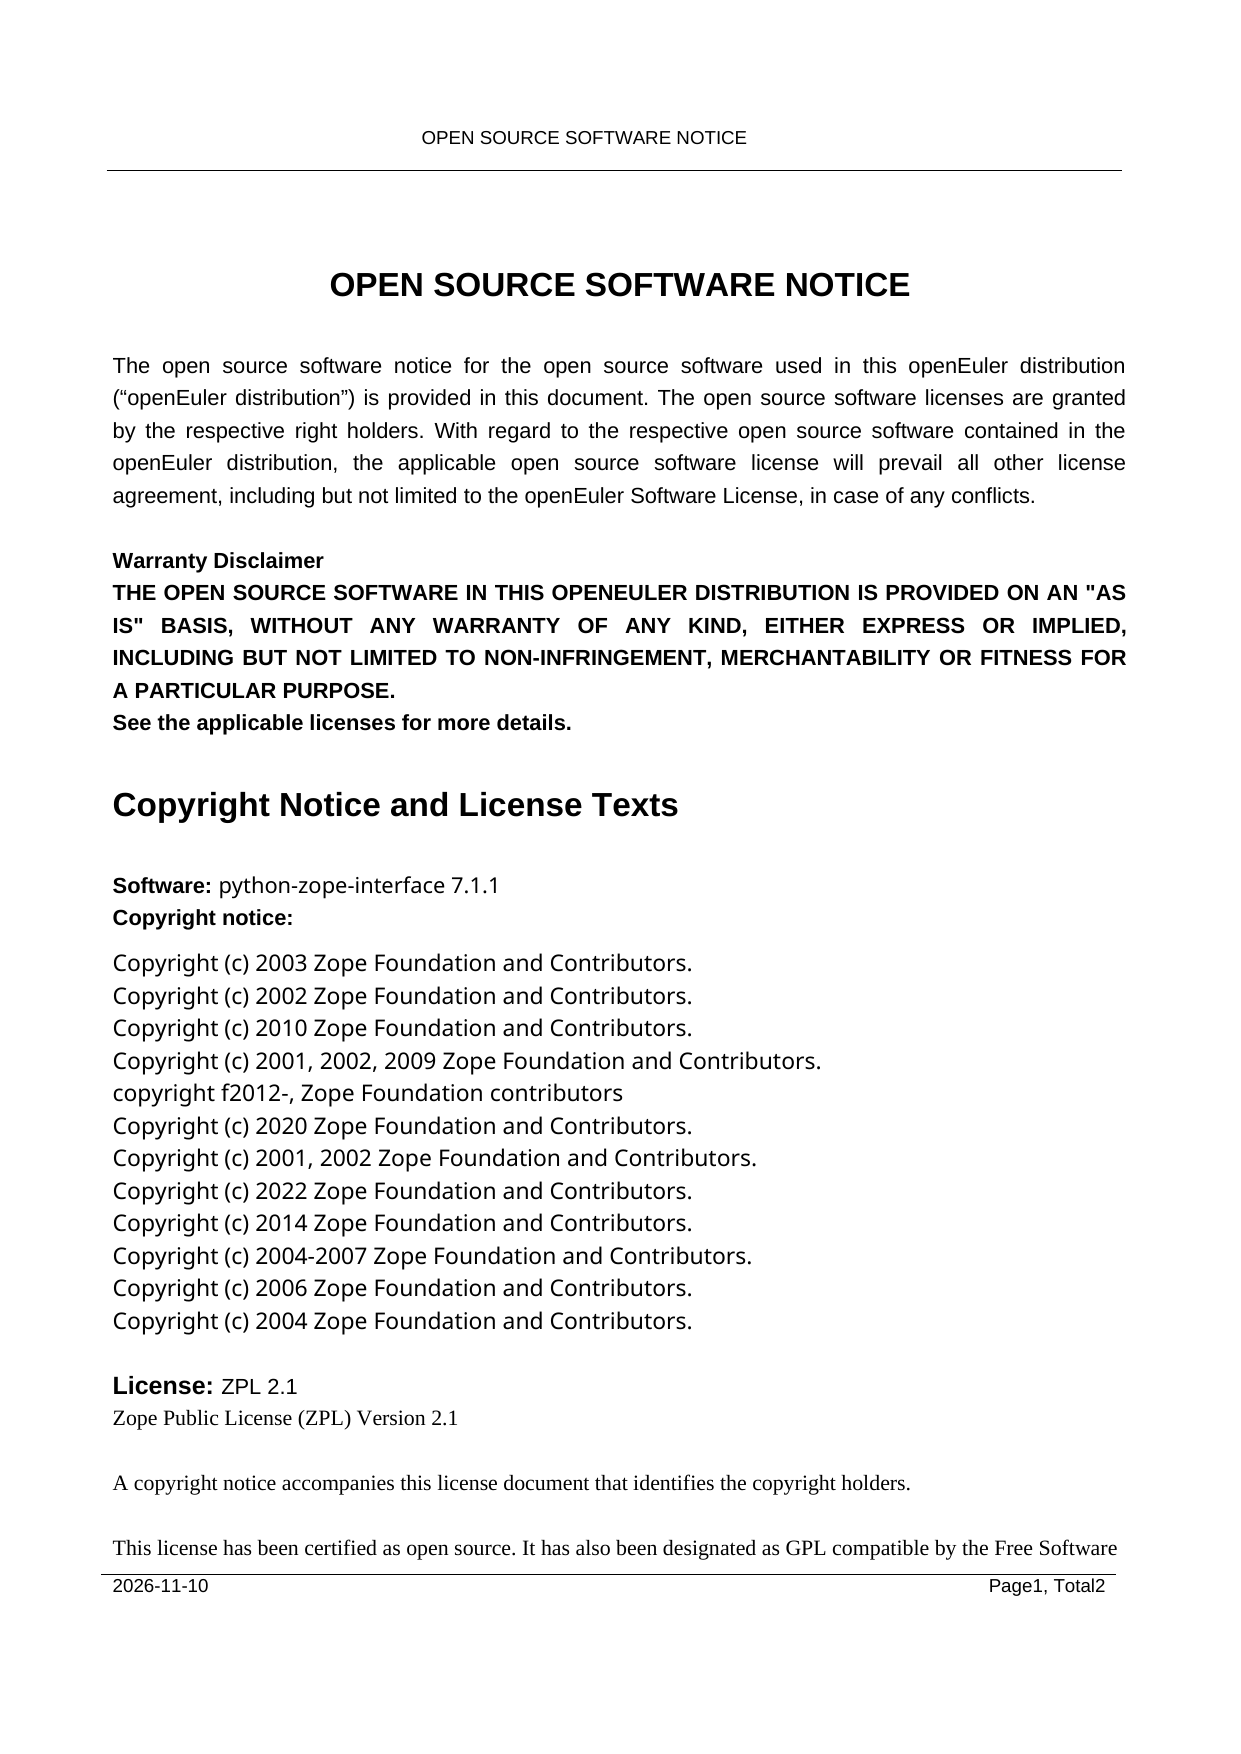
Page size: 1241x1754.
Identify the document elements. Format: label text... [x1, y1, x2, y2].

text Warranty Disclaimer [112, 544, 1128, 576]
text Copyright (c) 2003 Zope Foundation and Contributors. Copyright (c) 2002 Zope Foundation and Contributors. Copyright (c) 2010 Zope Foundation and Contributors. Copyright (c) 2001, 2002, 2009 Zope Foundation and Contributors. copyright f2012-, Zope Foundation contributors Copyright (c) 2020 Zope Foundation and Contributors. Copyright (c) 2001, 2002 Zope Foundation and Contributors. Copyright (c) 2022 Zope Foundation and Contributors. Copyright (c) 2014 Zope Foundation and Contributors. Copyright (c) 2004-2007 Zope Foundation and Contributors. Copyright (c) 2006 Zope Foundation and Contributors. Copyright (c) 2004 Zope Foundation and Contributors. [112, 947, 1128, 1369]
text License: ZPL 2.1 [112, 1369, 1128, 1402]
text Zope Public License (ZPL) Version 2.1 [112, 1402, 1128, 1434]
text THE OPEN SOURCE SOFTWARE IN THIS OPENEULER DISTRIBUTION IS PROVIDED ON AN "AS IS" BASIS, WITHOUT ANY WARRANTY OF ANY KIND, EITHER EXPRESS OR IMPLIED, INCLUDING BUT NOT LIMITED TO NON-INFRINGEMENT, MERCHANTABILITY OR FITNESS FOR A PARTICULAR PURPOSE. See the applicable licenses for more details. [112, 576, 1128, 739]
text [112, 1532, 1128, 1564]
text Copyright Notice and License Texts [112, 771, 1128, 836]
title Software: python-zope-interface 7.1.1 [112, 869, 1128, 901]
text The open source software notice for the open source software used in this openEuler distribution (“openEuler distribution”) is provided in this document. The open source software licenses are granted by the respective right holders. With regard to the respective open source software contained in the openEuler distribution, the applicable open source software license will prevail all other license agreement, including but not limited to the openEuler Software License, in case of any conflicts. [112, 349, 1128, 511]
text OPEN SOURCE SOFTWARE NOTICE [112, 251, 1128, 316]
text Copyright notice: [112, 901, 1128, 934]
text A copyright notice accompanies this license document that identifies the copyright holders. [112, 1467, 1128, 1499]
